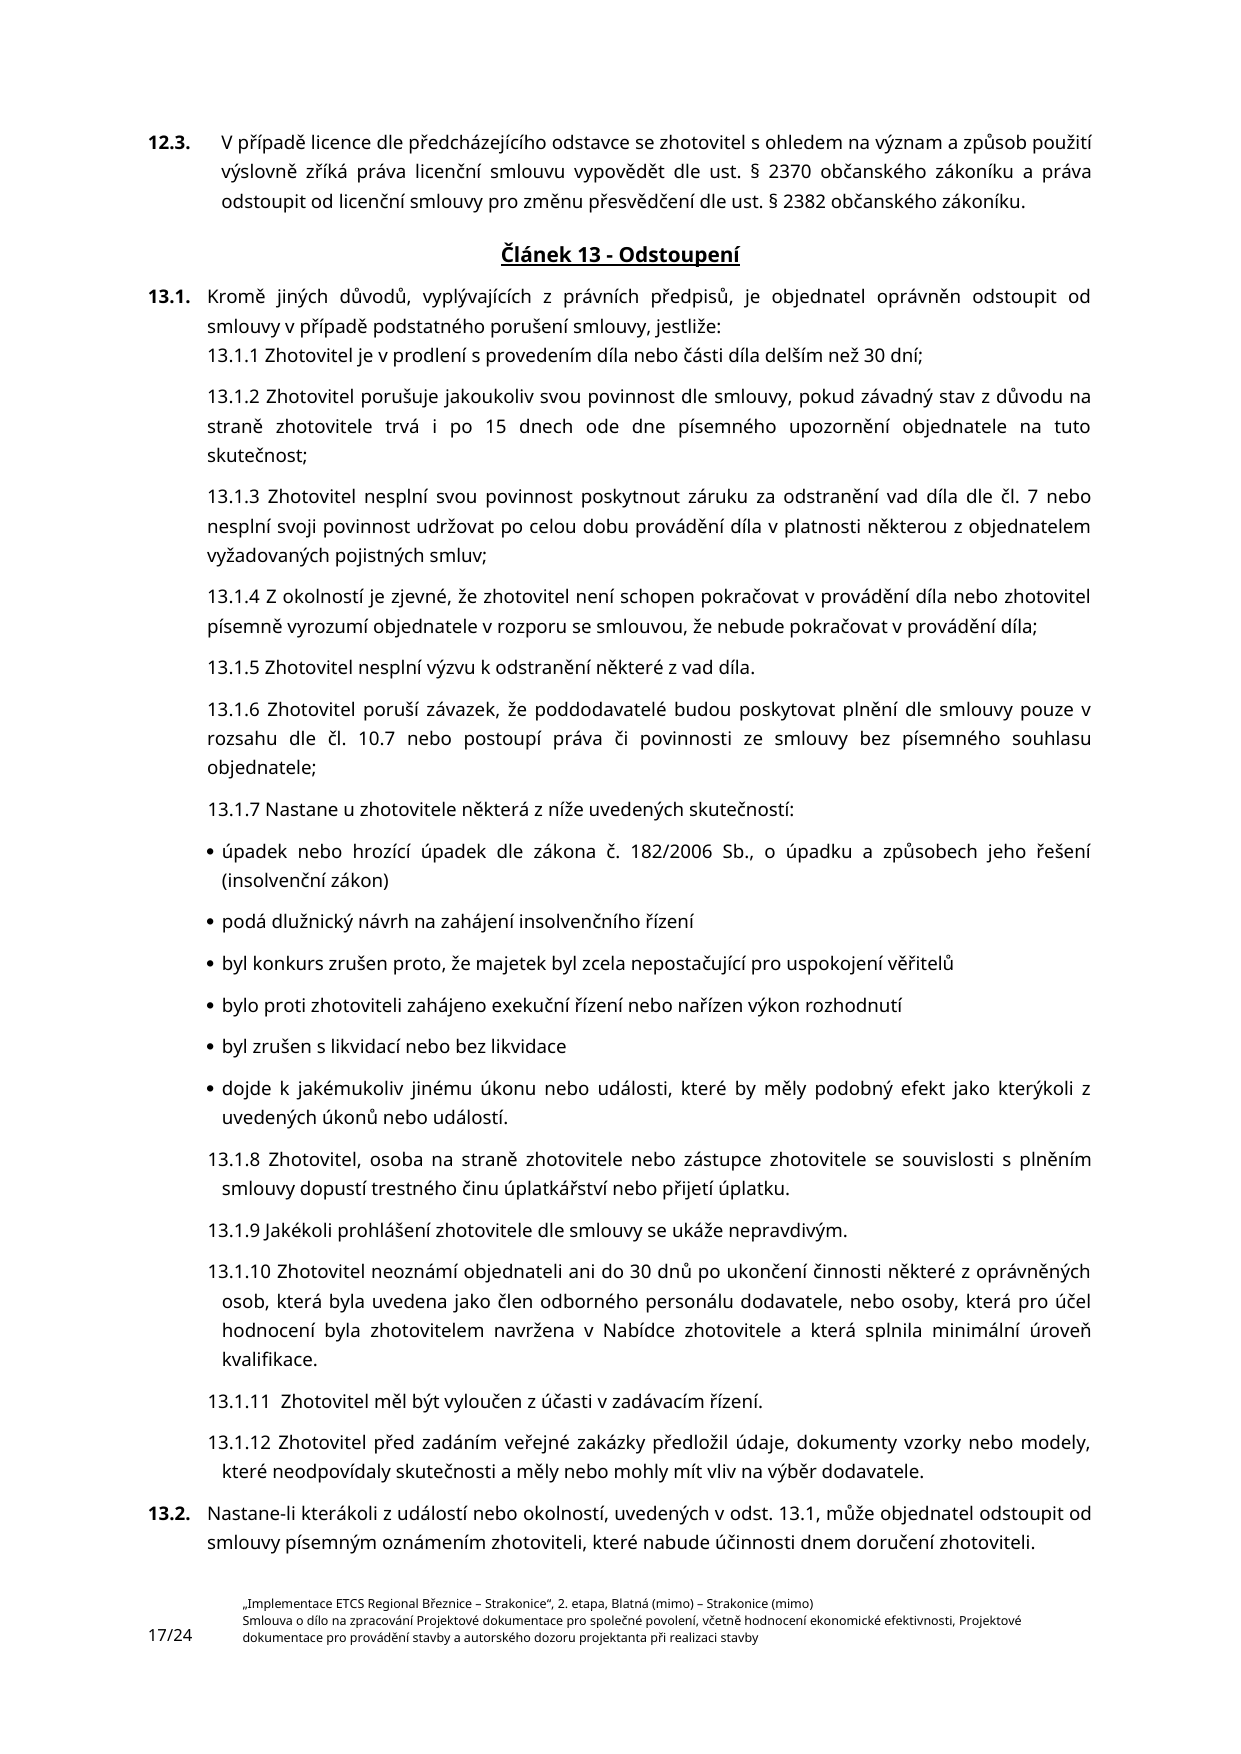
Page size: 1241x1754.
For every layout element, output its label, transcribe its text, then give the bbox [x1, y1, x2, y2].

text 13.1.8 Zhotovitel, osoba na straně zhotovitele nebo zástupce zhotovitele se souvislosti s plněním smlouvy dopustí trestného činu úplatkářství nebo přijetí úplatku. [207, 1143, 1092, 1201]
text 13.1.7 Nastane u zhotovitele některá z níže uvedených skutečností: [207, 793, 1092, 822]
list dojde k jakémukoliv jinému úkonu nebo události, které by měly podobný efekt jako kterýkoli z uvedených úkonů nebo událostí. [207, 1072, 1092, 1131]
text 13.1.9 Jakékoli prohlášení zhotovitele dle smlouvy se ukáže nepravdivým. [207, 1214, 1092, 1243]
text 13.2. Nastane-li kterákoli z událostí nebo okolností, uvedených v odst. 13.1, může objednatel odstoupit od smlouvy písemným oznámením zhotoviteli, které nabude účinnosti dnem doručení zhotoviteli. [148, 1497, 1092, 1556]
subtitle Článek 13 - Odstoupení [148, 239, 1092, 268]
text 13.1.2 Zhotovitel porušuje jakoukoliv svou povinnost dle smlouvy, pokud závadný stav z důvodu na straně zhotovitele trvá i po 15 dnech ode dne písemného upozornění objednatele na tuto skutečnost; [207, 381, 1092, 468]
text 13.1. Kromě jiných důvodů, vyplývajících z právních předpisů, je objednatel oprávněn odstoupit od smlouvy v případě podstatného porušení smlouvy, jestliže: [148, 281, 1092, 339]
text 13.1.3 Zhotovitel nesplní svou povinnost poskytnout záruku za odstranění vad díla dle čl. 7 nebo nesplní svoji povinnost udržovat po celou dobu provádění díla v platnosti některou z objednatelem vyžadovaných pojistných smluv; [207, 481, 1092, 568]
text 13.1.10 Zhotovitel neoznámí objednateli ani do 30 dnů po ukončení činnosti některé z oprávněných osob, která byla uvedena jako člen odborného personálu dodavatele, nebo osoby, která pro účel hodnocení byla zhotovitelem navržena v Nabídce zhotovitele a která splnila minimální úroveň kvalifikace. [207, 1256, 1092, 1372]
text 13.1.5 Zhotovitel nesplní výzvu k odstranění některé z vad díla. [207, 651, 1092, 681]
list bylo proti zhotoviteli zahájeno exekuční řízení nebo nařízen výkon rozhodnutí [207, 989, 1092, 1018]
list podá dlužnický návrh na zahájení insolvenčního řízení [207, 906, 1092, 935]
text 13.1.6 Zhotovitel poruší závazek, že poddodavatelé budou poskytovat plnění dle smlouvy pouze v rozsahu dle čl. 10.7 nebo postoupí práva či povinnosti ze smlouvy bez písemného souhlasu objednatele; [207, 693, 1092, 781]
text 13.1.12 Zhotovitel před zadáním veřejné zakázky předložil údaje, dokumenty vzorky nebo modely, které neodpovídaly skutečnosti a měly nebo mohly mít vliv na výběr dodavatele. [207, 1426, 1092, 1485]
text 13.1.11 Zhotovitel měl být vyloučen z účasti v zadávacím řízení. [207, 1385, 1092, 1414]
list byl konkurs zrušen proto, že majetek byl zcela nepostačující pro uspokojení věřitelů [207, 947, 1092, 976]
text 13.1.4 Z okolností je zjevné, že zhotovitel není schopen pokračovat v provádění díla nebo zhotovitel písemně vyrozumí objednatele v rozporu se smlouvou, že nebude pokračovat v provádění díla; [207, 581, 1092, 639]
list úpadek nebo hrozící úpadek dle zákona č. 182/2006 Sb., o úpadku a způsobech jeho řešení (insolvenční zákon) [207, 835, 1092, 893]
text 12.3. V případě licence dle předcházejícího odstavce se zhotovitel s ohledem na význam a způsob použití výslovně zříká práva licenční smlouvu vypovědět dle ust. § 2370 občanského zákoníku a práva odstoupit od licenční smlouvy pro změnu přesvědčení dle ust. § 2382 občanského zákoníku. [148, 126, 1092, 214]
text 13.1.1 Zhotovitel je v prodlení s provedením díla nebo části díla delším než 30 dní; [207, 339, 1092, 368]
list byl zrušen s likvidací nebo bez likvidace [207, 1031, 1092, 1060]
